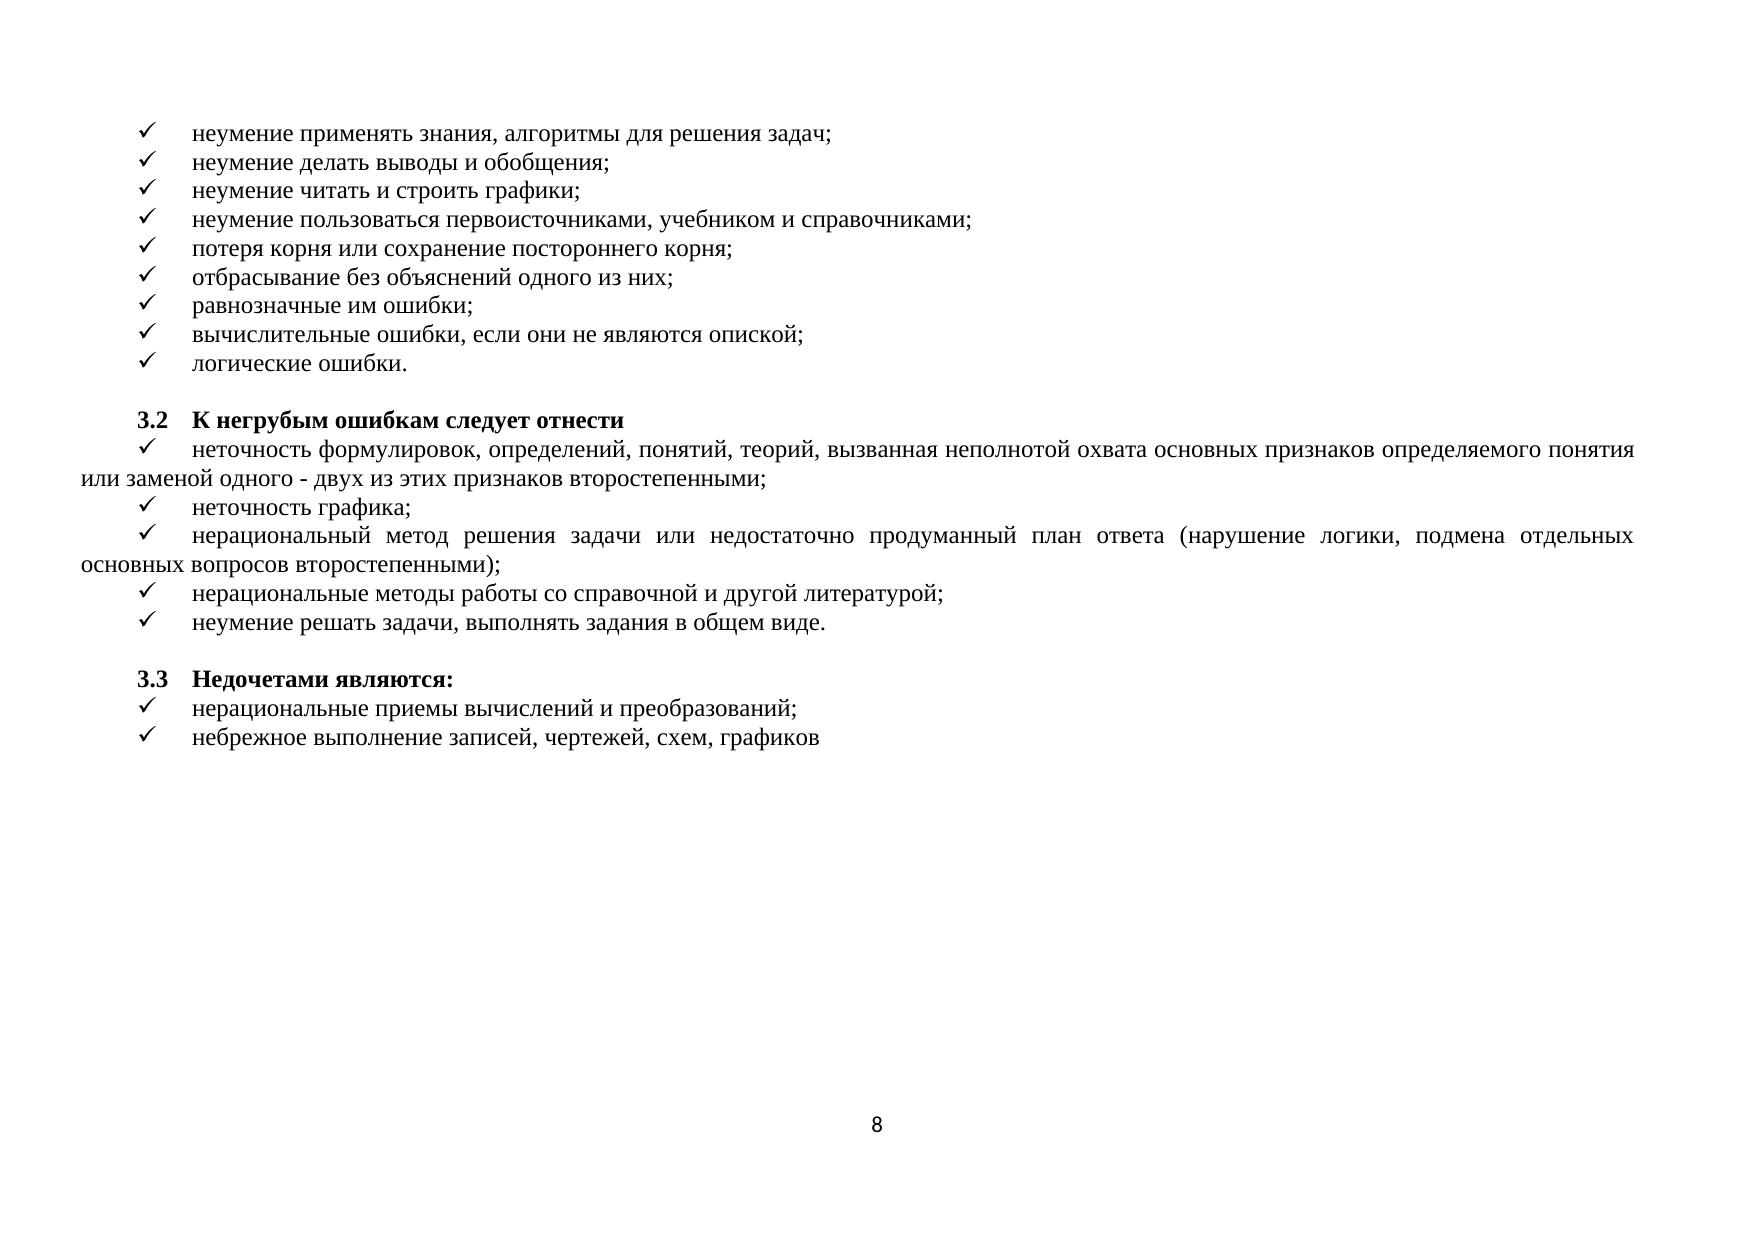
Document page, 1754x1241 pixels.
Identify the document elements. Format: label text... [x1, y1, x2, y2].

list нерациональные приемы вычислений и преобразований; [81, 693, 1636, 722]
list вычислительные ошибки, если они не являются опиской; [81, 319, 1636, 348]
list неумение пользоваться первоисточниками, учебником и справочниками; [81, 204, 1636, 233]
list неумение делать выводы и обобщения; [81, 147, 1636, 176]
list неточность графика; [81, 492, 1636, 521]
list неумение применять знания, алгоритмы для решения задач; [81, 118, 1636, 147]
list неумение читать и строить графики; [81, 176, 1636, 204]
list отбрасывание без объяснений одного из них; [81, 262, 1636, 291]
list нерациональный метод решения задачи или недостаточно продуманный план ответа (нарушение логики, подмена отдельных основных вопросов второстепенными); [81, 521, 1636, 578]
list неумение решать задачи, выполнять задания в общем виде. [81, 607, 1636, 636]
list небрежное выполнение записей, чертежей, схем, графиков [81, 722, 1636, 751]
list нерациональные методы работы со справочной и другой литературой; [81, 578, 1636, 607]
list логические ошибки. [81, 348, 1636, 377]
list Недочетами являются: [81, 664, 1636, 693]
list потеря корня или сохранение постороннего корня; [81, 233, 1636, 262]
list К негрубым ошибкам следует отнести [81, 406, 1636, 434]
list неточность формулировок, определений, понятий, теорий, вызванная неполнотой охвата основных признаков определяемого понятия или заменой одного - двух из этих признаков второстепенными; [81, 434, 1636, 492]
list равнозначные им ошибки; [81, 291, 1636, 319]
